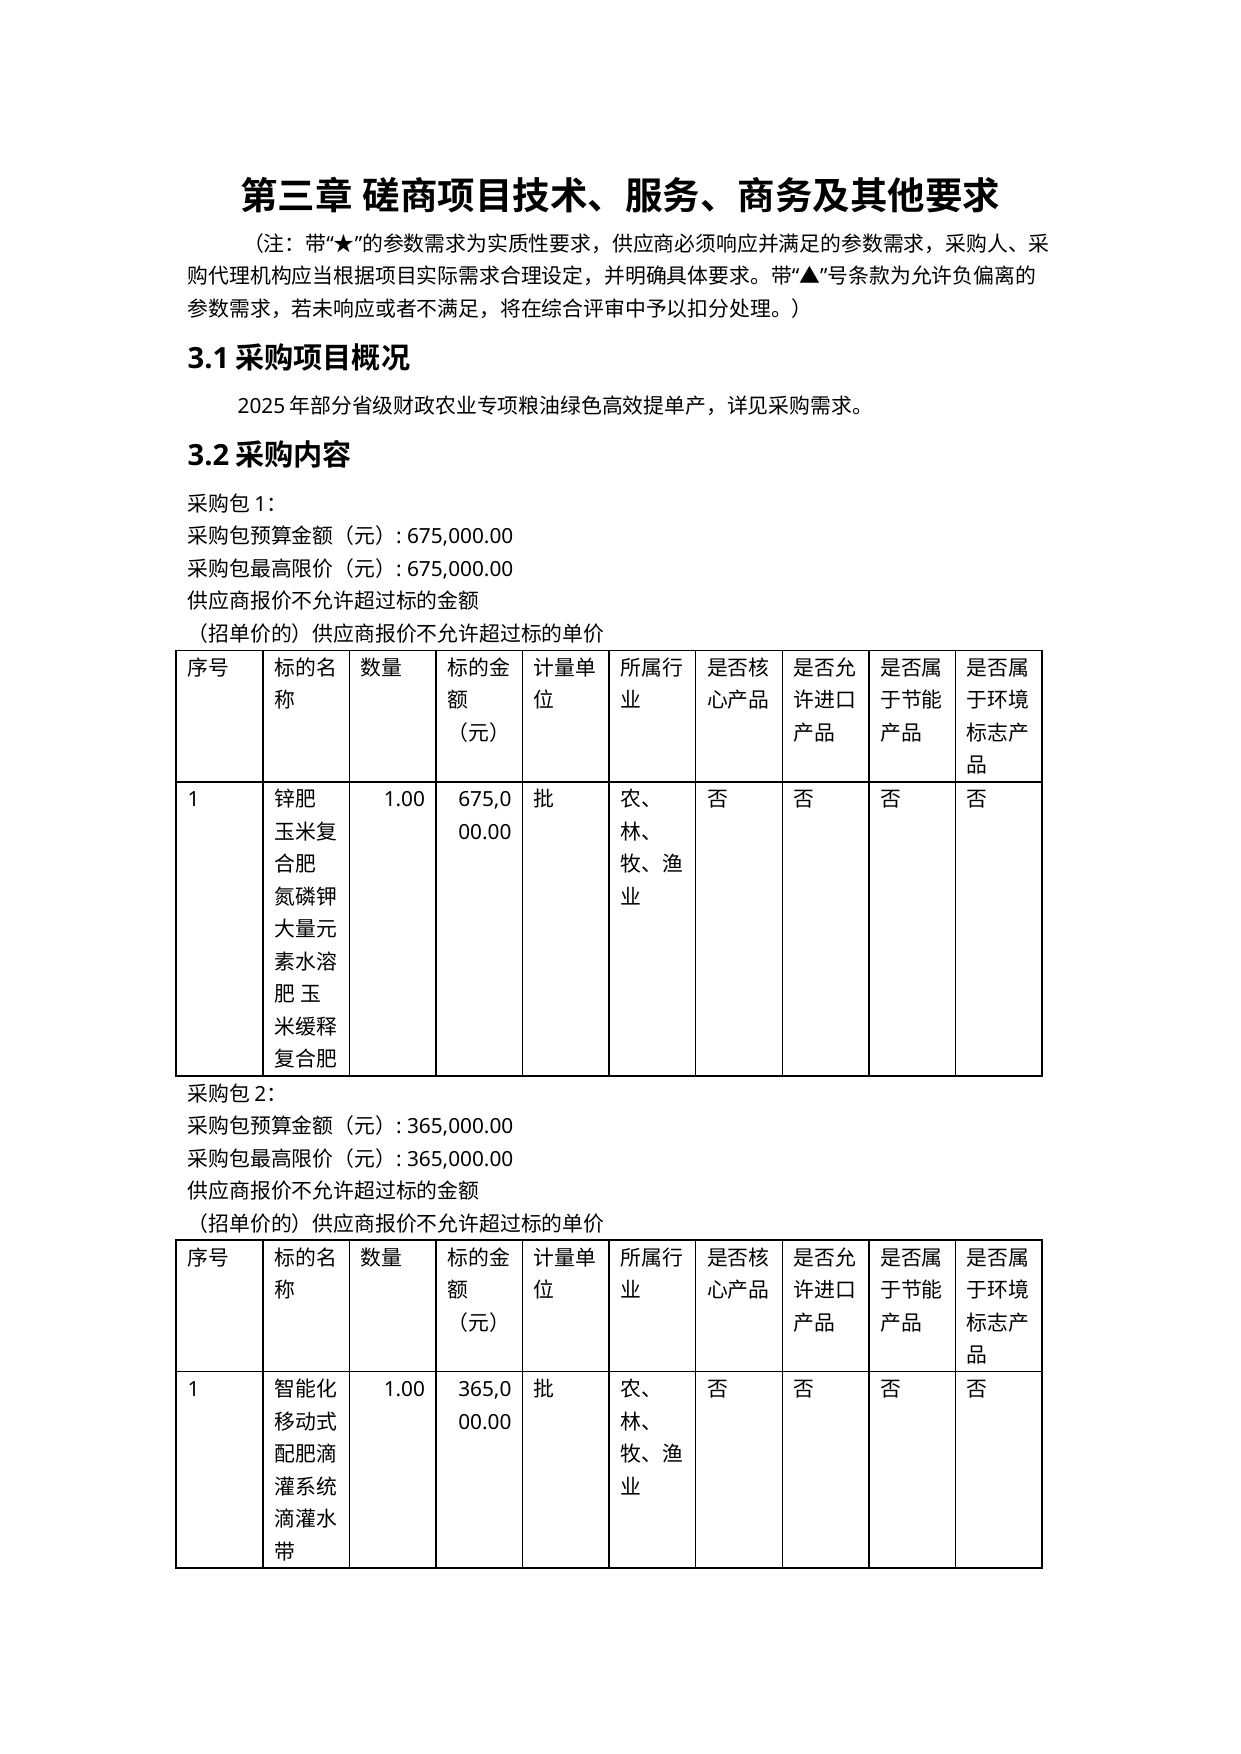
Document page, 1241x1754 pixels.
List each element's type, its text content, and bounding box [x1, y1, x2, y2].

table_cell 否 [956, 1372, 1041, 1567]
table_cell 批 [523, 1372, 608, 1567]
table_header 是否允许进口产品 [783, 651, 868, 781]
table_header 计量单位 [523, 651, 608, 781]
table_cell 否 [783, 1372, 868, 1567]
text （招单价的）供应商报价不允许超过标的单价 [187, 1207, 1053, 1239]
text 采购包最高限价（元）: 675,000.00 [187, 552, 1053, 584]
table_cell 365,000.00 [437, 1372, 522, 1567]
text 采购包预算金额（元）: 365,000.00 [187, 1109, 1053, 1142]
table_header 是否核心产品 [696, 651, 782, 781]
table_cell 智能化移动式配肥滴灌系统 滴灌水带 [264, 1372, 349, 1567]
table_header 是否属于节能产品 [870, 1241, 955, 1371]
table_header 数量 [350, 1241, 435, 1371]
text （注：带“★”的参数需求为实质性要求，供应商必须响应并满足的参数需求，采购人、采购代理机构应当根据项目实际需求合理设定，并明确具体要求。带“▲”号条款为允许负偏离的参数需求，若未响应或者不满足，将在综合评审中予以扣分处理。） [187, 227, 1053, 324]
table_cell 675,000.00 [437, 783, 522, 1075]
table_cell 否 [696, 1372, 782, 1567]
table_header 是否核心产品 [696, 1241, 782, 1371]
table_header 是否允许进口产品 [783, 1241, 868, 1371]
table_cell 农、林、牧、渔业 [610, 1372, 695, 1567]
text 3.2采购内容 [187, 422, 1053, 487]
table_header 所属行业 [610, 651, 695, 781]
table_cell 1 [177, 1372, 262, 1567]
table_cell 否 [870, 1372, 955, 1567]
table_header 计量单位 [523, 1241, 608, 1371]
table_cell 否 [956, 783, 1041, 1075]
text 供应商报价不允许超过标的金额 [187, 584, 1053, 617]
text 采购包2： [187, 1077, 1053, 1109]
text 第三章 磋商项目技术、服务、商务及其他要求 [187, 162, 1053, 227]
text 采购包最高限价（元）: 365,000.00 [187, 1142, 1053, 1174]
table_cell 锌肥 玉米复合肥 氮磷钾大量元素水溶肥 玉米缓释复合肥 [264, 783, 349, 1075]
table_cell 1.00 [350, 1372, 435, 1567]
table_cell 否 [696, 783, 782, 1075]
table_cell 1.00 [350, 783, 435, 1075]
table_header 是否属于环境标志产品 [956, 651, 1041, 781]
table_header 序号 [177, 651, 262, 781]
table_header 标的名称 [264, 1241, 349, 1371]
text 采购包1： [187, 487, 1053, 519]
table_header 数量 [350, 651, 435, 781]
table_header 标的金额 （元） [437, 651, 522, 781]
text 2025年部分省级财政农业专项粮油绿色高效提单产，详见采购需求。 [187, 389, 1053, 422]
table_header 是否属于节能产品 [870, 651, 955, 781]
table_header 所属行业 [610, 1241, 695, 1371]
table_cell 否 [783, 783, 868, 1075]
text 3.1采购项目概况 [187, 324, 1053, 389]
table_cell 农、林、牧、渔业 [610, 783, 695, 1075]
table_cell 1 [177, 783, 262, 1075]
text 采购包预算金额（元）: 675,000.00 [187, 519, 1053, 552]
text （招单价的）供应商报价不允许超过标的单价 [187, 617, 1053, 649]
table_cell 批 [523, 783, 608, 1075]
table_header 标的金额 （元） [437, 1241, 522, 1371]
table_header 是否属于环境标志产品 [956, 1241, 1041, 1371]
table_cell 否 [870, 783, 955, 1075]
table_header 序号 [177, 1241, 262, 1371]
table_header 标的名称 [264, 651, 349, 781]
text 供应商报价不允许超过标的金额 [187, 1174, 1053, 1207]
